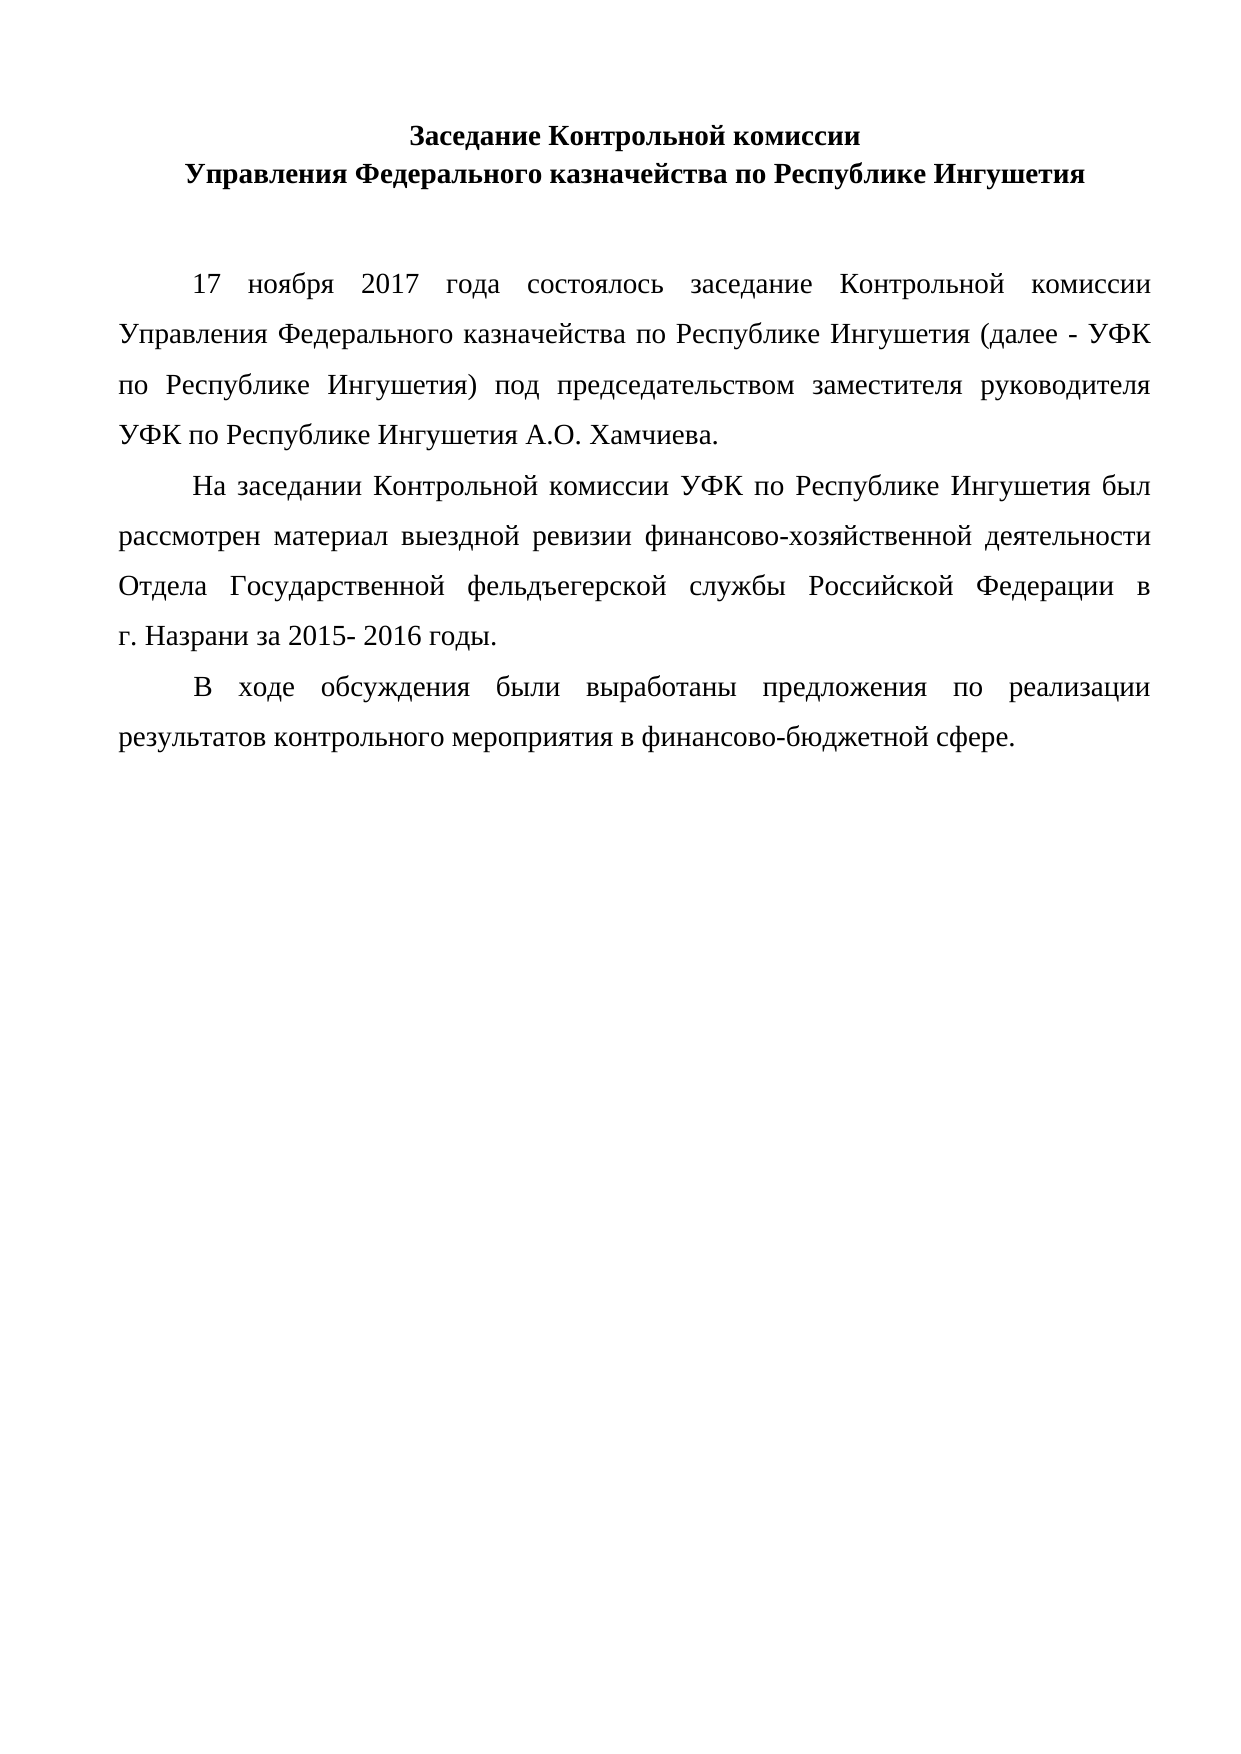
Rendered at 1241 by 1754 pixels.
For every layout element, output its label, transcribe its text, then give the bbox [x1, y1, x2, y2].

text Заседание Контрольной комиссии Управления Федерального казначейства по Республике Ингушетия [118, 118, 1152, 190]
text 17 ноября 2017 года состоялось заседание Контрольной комиссии Управления Федерального казначейства по Республике Ингушетия (далее - УФК по Республике Ингушетия) под председательством заместителя руководителя УФК по Республике Ингушетия А.О. Хамчиева. [118, 266, 1152, 451]
text На заседании Контрольной комиссии УФК по Республике Ингушетия был рассмотрен материал выездной ревизии финансово-хозяйственной деятельности Отдела Государственной фельдъегерской службы Российской Федерации в г. Назрани за 2015- 2016 годы. [118, 468, 1152, 652]
list В ходе обсуждения были выработаны предложения по реализации результатов контрольного мероприятия в финансово-бюджетной сфере. [118, 669, 1152, 753]
